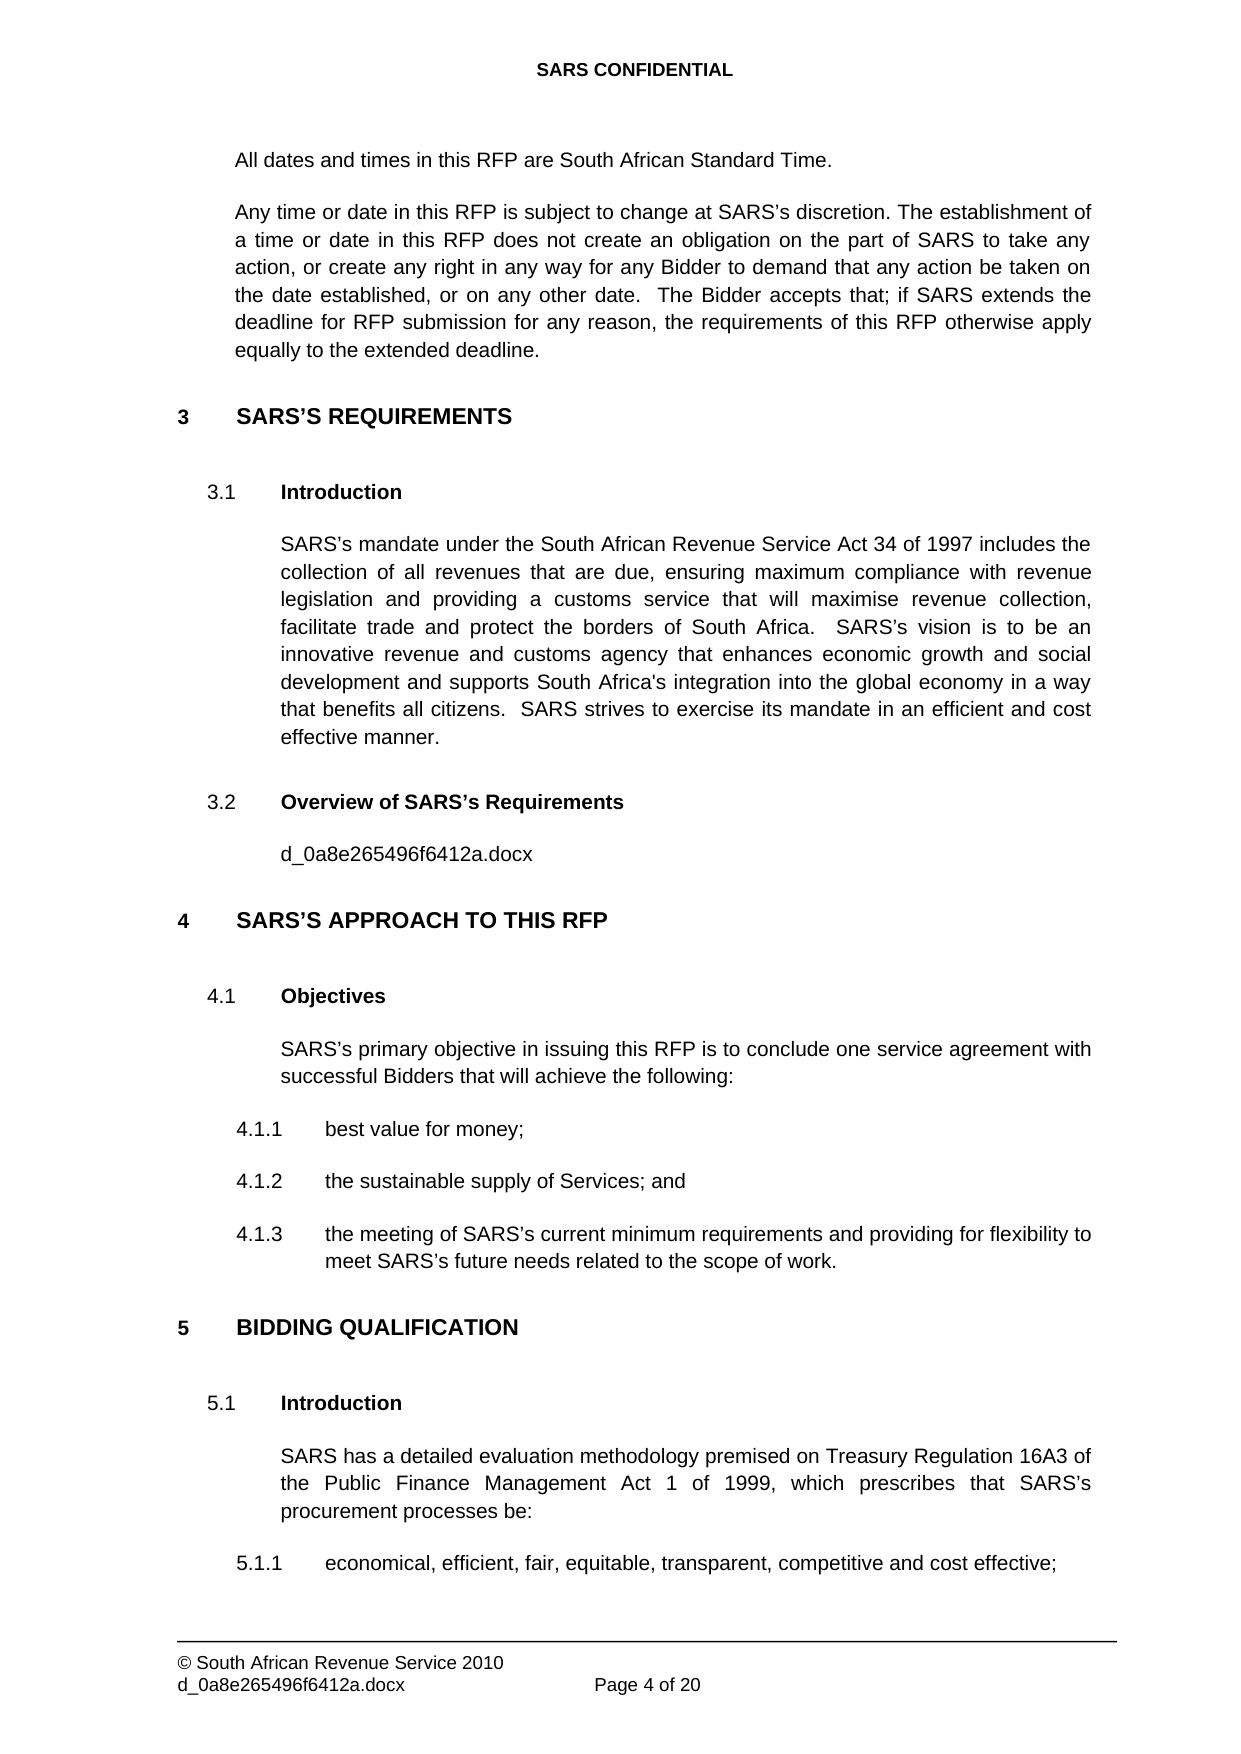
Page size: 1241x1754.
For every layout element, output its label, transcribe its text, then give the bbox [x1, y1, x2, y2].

text the sustainable supply of Services; and [236, 1169, 1092, 1193]
text SARS’s Requirements [177, 403, 1092, 429]
text SARS’s primary objective in issuing this RFP is to conclude one service agreement with successful Bidders that will achieve the following: [280, 1037, 1092, 1088]
text best value for money; [236, 1117, 1092, 1141]
text Introduction [207, 480, 1092, 504]
text SARS has a detailed evaluation methodology premised on Treasury Regulation 16A3 of the Public Finance Management Act 1 of 1999, which prescribes that SARS’s procurement processes be: [280, 1444, 1092, 1523]
text Overview of SARS’s Requirements [207, 790, 1092, 814]
text SARS’s mandate under the South African Revenue Service Act 34 of 1997 includes the collection of all revenues that are due, ensuring maximum compliance with revenue legislation and providing a customs service that will maximise revenue collection, facilitate trade and protect the borders of South Africa. SARS’s vision is to be an innovative revenue and customs agency that enhances economic growth and social development and supports South Africa's integration into the global economy in a way that benefits all citizens. SARS strives to exercise its mandate in an efficient and cost effective manner. [280, 532, 1092, 749]
text Introduction [207, 1391, 1092, 1415]
text Bidding Qualification [177, 1314, 1092, 1341]
text the meeting of SARS’s current minimum requirements and providing for flexibility to meet SARS’s future needs related to the scope of work. [236, 1222, 1092, 1273]
text Any time or date in this RFP is subject to change at SARS’s discretion. The establishment of a time or date in this RFP does not create an obligation on the part of SARS to take any action, or create any right in any way for any Bidder to demand that any action be taken on the date established, or on any other date. The Bidder accepts that; if SARS extends the deadline for RFP submission for any reason, the requirements of this RFP otherwise apply equally to the extended deadline. [234, 200, 1092, 362]
text economical, efficient, fair, equitable, transparent, competitive and cost effective; [236, 1551, 1092, 1575]
text Objectives [207, 984, 1092, 1008]
text All dates and times in this RFP are South African Standard Time. [234, 148, 1092, 172]
text SARS’s Approach to this RFP [177, 907, 1092, 933]
